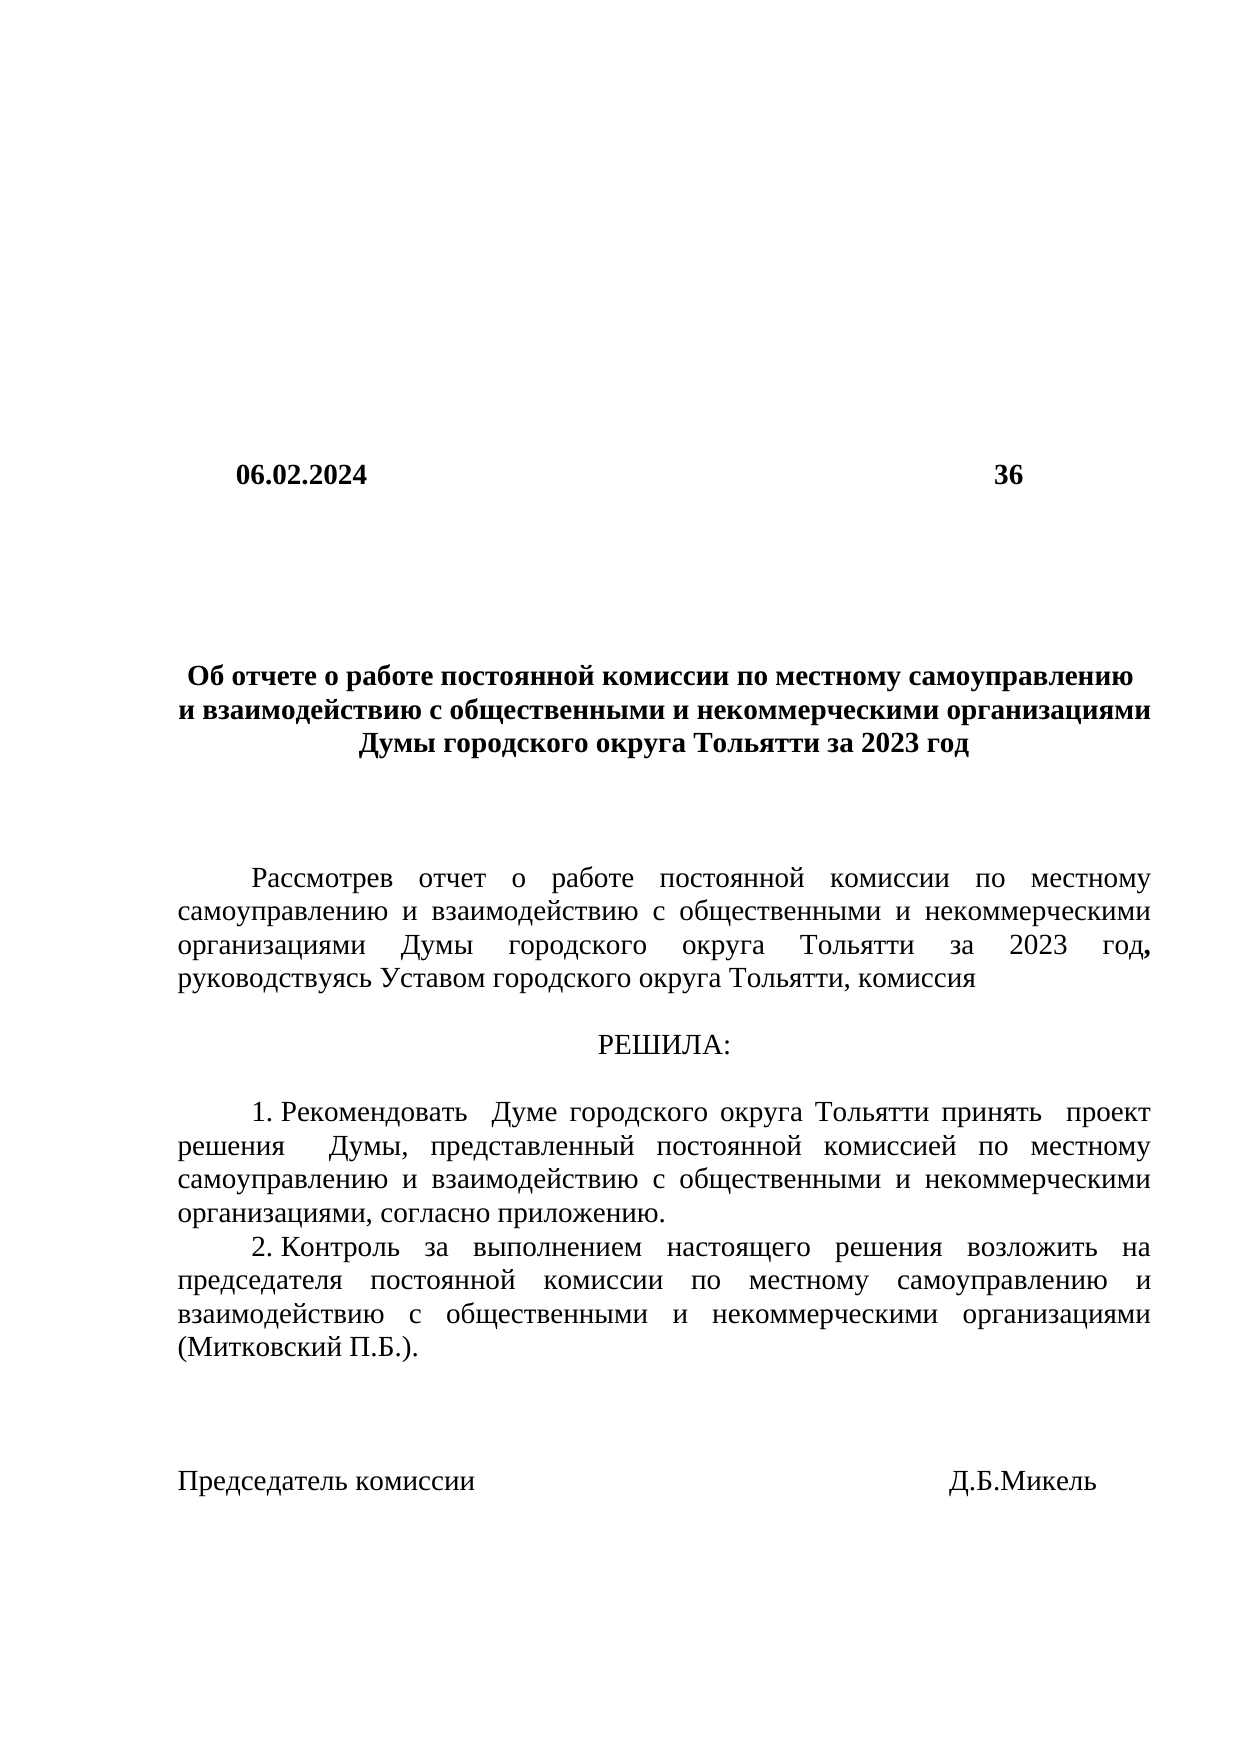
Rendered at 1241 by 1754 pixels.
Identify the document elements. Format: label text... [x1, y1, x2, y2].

list Рекомендовать Думе городского округа Тольятти принять проект решения Думы, представленный постоянной комиссией по местному самоуправлению и взаимодействию с общественными и некоммерческими организациями, согласно приложению. [177, 1094, 1152, 1229]
text Думы городского округа Тольятти за 2023 год [176, 726, 1152, 759]
text Председатель комиссии Д.Б.Микель [177, 1463, 1152, 1497]
list Контроль за выполнением настоящего решения возложить на председателя постоянной комиссии по местному самоуправлению и взаимодействию с общественными и некоммерческими организациями (Митковский П.Б.). [177, 1229, 1152, 1363]
text РЕШИЛА: [177, 1027, 1152, 1061]
text Об отчете о работе постоянной комиссии по местному самоуправлению и взаимодействию с общественными и некоммерческими организациями [176, 658, 1152, 726]
text Рассмотрев отчет о работе постоянной комиссии по местному самоуправлению и взаимодействию с общественными и некоммерческими организациями Думы городского округа Тольятти за 2023 год, руководствуясь Уставом городского округа Тольятти, комиссия [177, 860, 1152, 994]
text 06.02.2024 36 [177, 457, 1152, 491]
